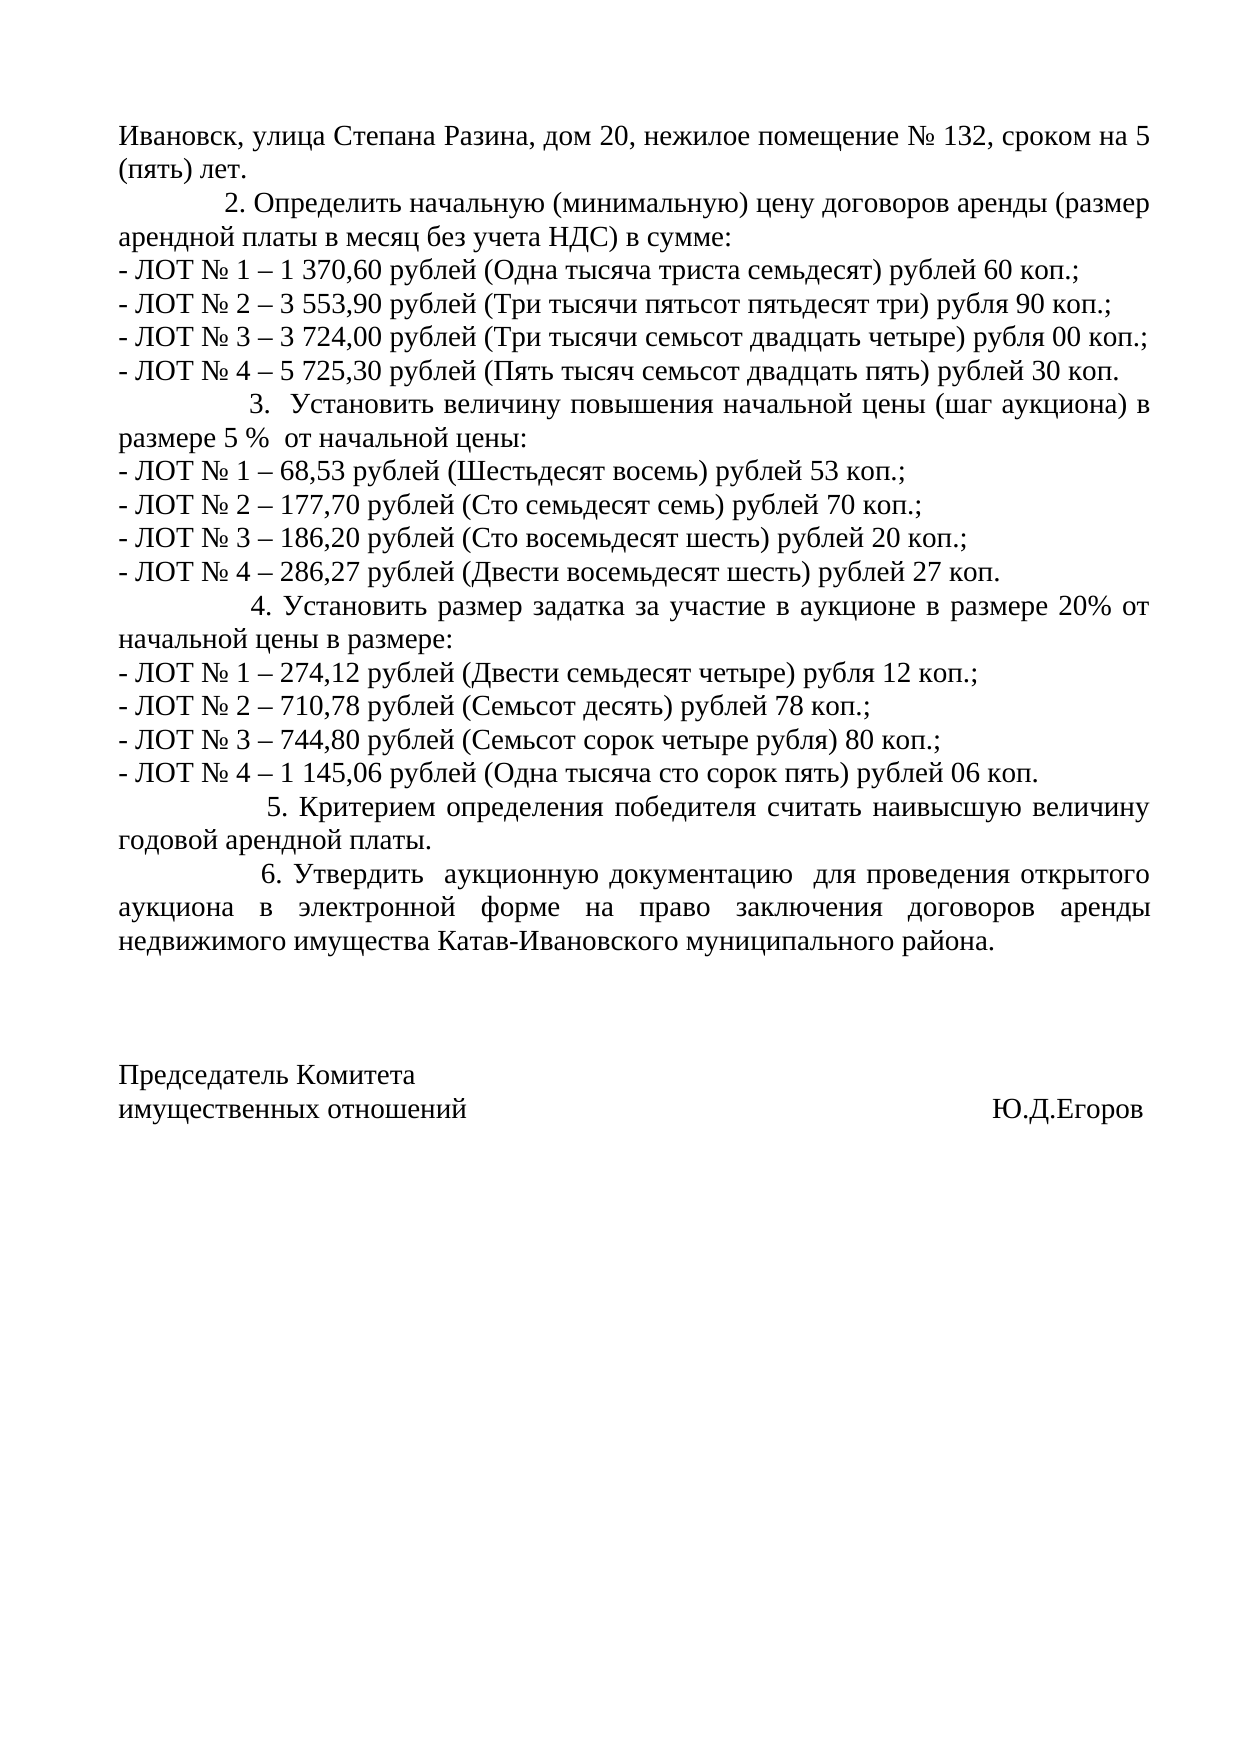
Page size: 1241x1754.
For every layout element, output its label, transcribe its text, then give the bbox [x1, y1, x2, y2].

text - ЛОТ № 3 – 3 724,00 рублей (Три тысячи семьсот двадцать четыре) рубля 00 коп.; [118, 319, 1152, 353]
text - ЛОТ № 1 – 68,53 рублей (Шестьдесят восемь) рублей 53 коп.; [118, 453, 1152, 487]
text 2. Определить начальную (минимальную) цену договоров аренды (размер арендной платы в месяц без учета НДС) в сумме: [118, 185, 1152, 252]
text 5. Критерием определения победителя считать наивысшую величину годовой арендной платы. [118, 789, 1152, 856]
text 3. Установить величину повышения начальной цены (шаг аукциона) в размере 5 % от начальной цены: [118, 386, 1152, 453]
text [118, 118, 1152, 185]
text имущественных отношений Ю.Д.Егоров [118, 1091, 1152, 1124]
text - ЛОТ № 4 – 5 725,30 рублей (Пять тысяч семьсот двадцать пять) рублей 30 коп. [118, 353, 1152, 386]
text - ЛОТ № 1 – 274,12 рублей (Двести семьдесят четыре) рубля 12 коп.; [118, 655, 1152, 688]
text 6. Утвердить аукционную документацию для проведения открытого аукциона в электронной форме на право заключения договоров аренды недвижимого имущества Катав-Ивановского муниципального района. [118, 856, 1152, 957]
text - ЛОТ № 3 – 186,20 рублей (Сто восемьдесят шесть) рублей 20 коп.; [118, 521, 1152, 554]
text 4. Установить размер задатка за участие в аукционе в размере 20% от начальной цены в размере: [118, 588, 1152, 655]
text - ЛОТ № 1 – 1 370,60 рублей (Одна тысяча триста семьдесят) рублей 60 коп.; [118, 252, 1152, 286]
text - ЛОТ № 4 – 286,27 рублей (Двести восемьдесят шесть) рублей 27 коп. [118, 554, 1152, 588]
text - ЛОТ № 3 – 744,80 рублей (Семьсот сорок четыре рубля) 80 коп.; [118, 722, 1152, 755]
text - ЛОТ № 4 – 1 145,06 рублей (Одна тысяча сто сорок пять) рублей 06 коп. [118, 755, 1152, 789]
text - ЛОТ № 2 – 3 553,90 рублей (Три тысячи пятьсот пятьдесят три) рубля 90 коп.; [118, 286, 1152, 319]
text - ЛОТ № 2 – 710,78 рублей (Семьсот десять) рублей 78 коп.; [118, 688, 1152, 722]
text Председатель Комитета [118, 1057, 1152, 1091]
text - ЛОТ № 2 – 177,70 рублей (Сто семьдесят семь) рублей 70 коп.; [118, 487, 1152, 521]
